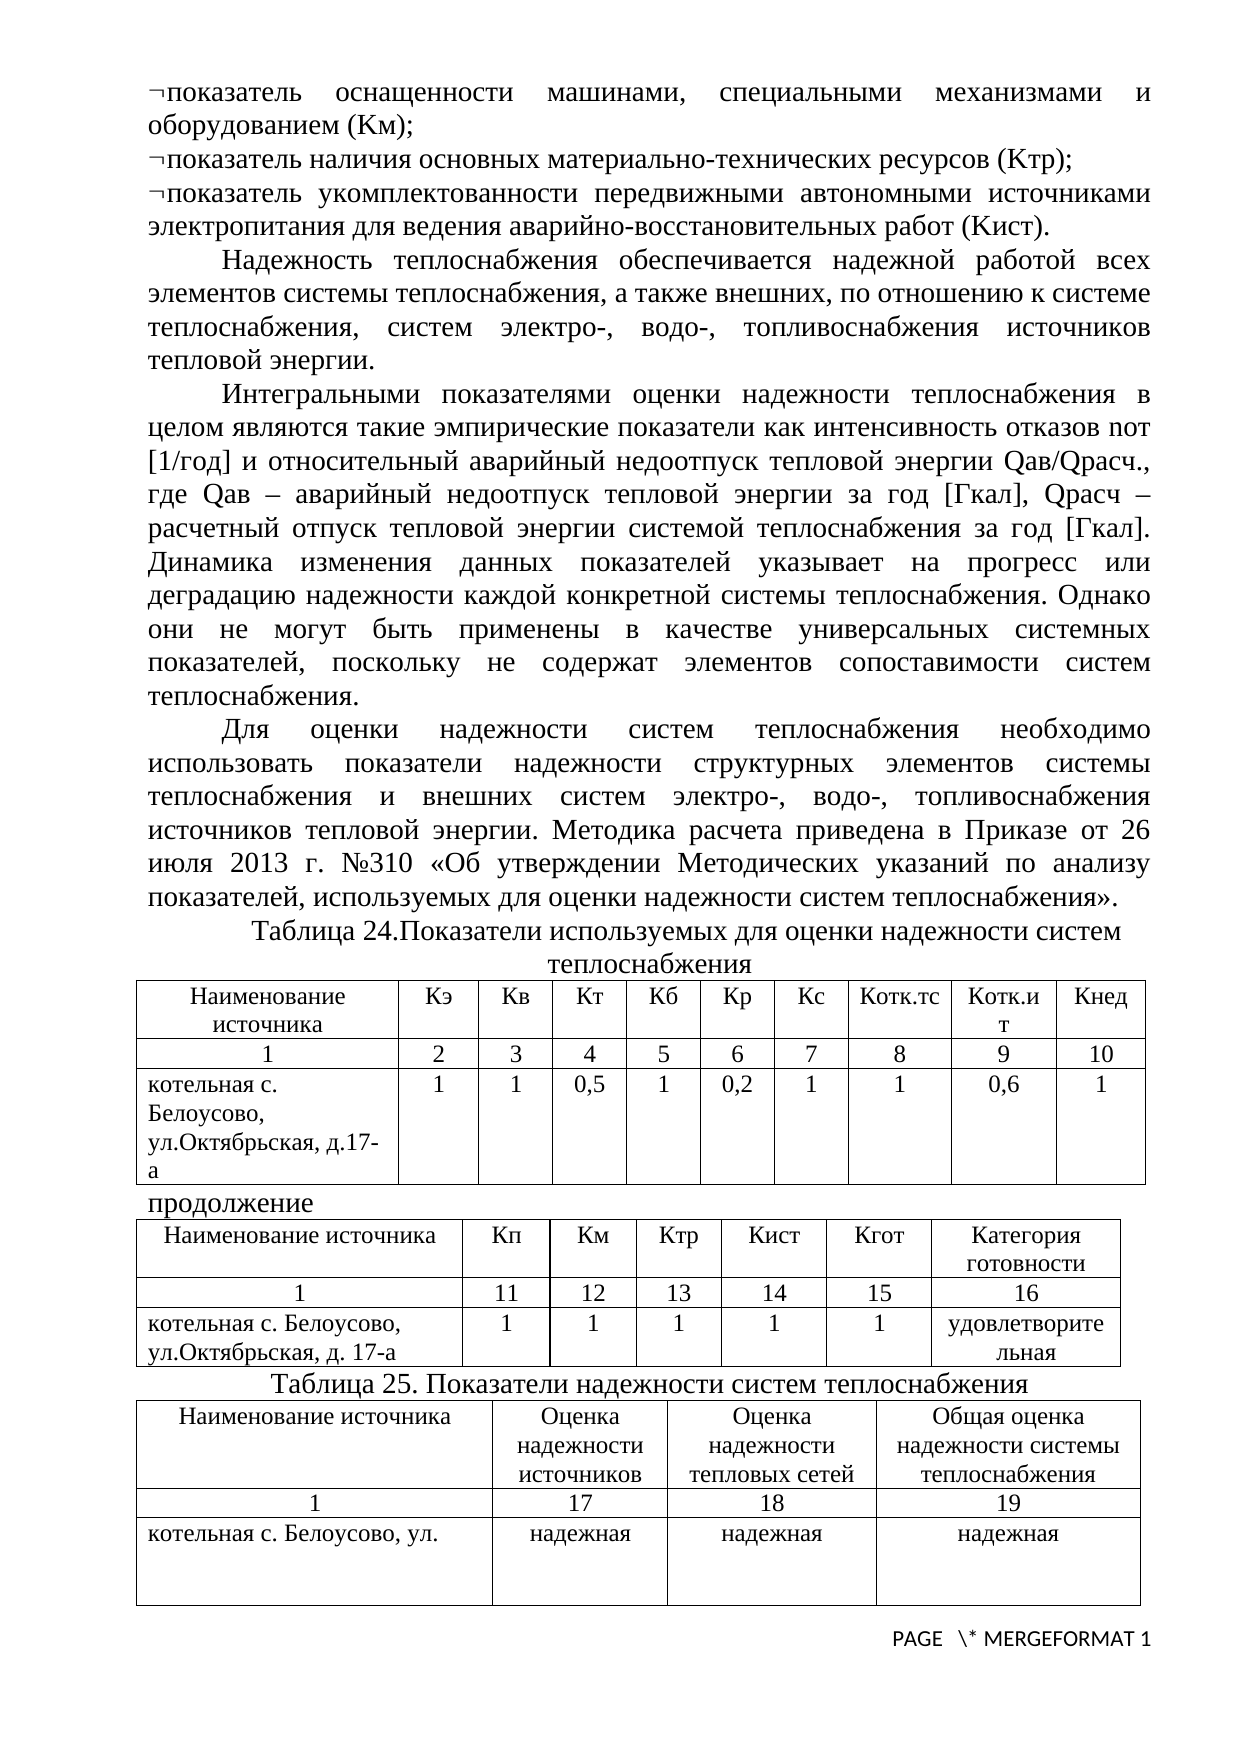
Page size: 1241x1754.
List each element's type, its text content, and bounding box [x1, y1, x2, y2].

table_header Общая оценка надежности системы теплоснабжения [877, 1401, 1140, 1487]
table_header Котк.ит [952, 981, 1056, 1038]
table_cell 4 [553, 1039, 626, 1068]
table_header Км [551, 1220, 636, 1277]
table_cell 1 [637, 1308, 721, 1366]
table_cell 1 [1057, 1069, 1145, 1184]
table_cell 1 [722, 1308, 826, 1366]
text показатель укомплектованности передвижными автономными источниками электропитания для ведения аварийно-восстановительных работ (Kист). [148, 175, 1152, 242]
text Надежность теплоснабжения обеспечивается надежной работой всех элементов системы теплоснабжения, а также внешних, по отношению к системе теплоснабжения, систем электро-, водо-, топливоснабжения источников тепловой энергии. [148, 242, 1152, 376]
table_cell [137, 1518, 492, 1604]
text показатель наличия основных материально-технических ресурсов (Kтр); [148, 141, 1152, 175]
table_header Кнед [1057, 981, 1145, 1038]
table_header Кп [463, 1220, 549, 1277]
table_cell надежная [493, 1518, 667, 1604]
table_header Котк.тс [849, 981, 951, 1038]
table_cell 1 [137, 1278, 462, 1307]
table_header Кс [775, 981, 848, 1038]
text Интегральными показателями оценки надежности теплоснабжения в целом являются такие эмпирические показатели как интенсивность отказов nот [1/год] и относительный аварийный недоотпуск тепловой энергии Qав/Qрасч., где Qав – аварийный недоотпуск тепловой энергии за год [Гкал], Qрасч – расчетный отпуск тепловой энергии системой теплоснабжения за год [Гкал]. Динамика изменения данных показателей указывает на прогресс или деградацию надежности каждой конкретной системы теплоснабжения. Однако они не могут быть применены в качестве универсальных системных показателей, поскольку не содержат элементов сопоставимости систем теплоснабжения. [148, 376, 1152, 711]
table_header Категория готовности [932, 1220, 1120, 1277]
table_header Кв [479, 981, 552, 1038]
table_cell 3 [479, 1039, 552, 1068]
table_cell 12 [551, 1278, 636, 1307]
table_header Кр [701, 981, 774, 1038]
table_cell 1 [775, 1069, 848, 1184]
table_cell 1 [849, 1069, 951, 1184]
text Таблица 25. Показатели надежности систем теплоснабжения [148, 1367, 1152, 1400]
table_header Кгот [827, 1220, 931, 1277]
table_cell 0,2 [701, 1069, 774, 1184]
text Таблица 24.Показатели используемых для оценки надежности систем теплоснабжения [148, 913, 1152, 980]
table_header Кб [627, 981, 700, 1038]
table_cell 13 [637, 1278, 721, 1307]
table_cell 10 [1057, 1039, 1145, 1068]
table_cell 1 [627, 1069, 700, 1184]
table_cell 14 [722, 1278, 826, 1307]
table_cell 2 [399, 1039, 478, 1068]
table_cell 1 [137, 1039, 398, 1068]
table_cell 11 [463, 1278, 549, 1307]
table_header Наименование источника [137, 981, 398, 1038]
table_cell 0,6 [952, 1069, 1056, 1184]
table_cell удовлетворительная [932, 1308, 1120, 1366]
table_cell 15 [827, 1278, 931, 1307]
table_cell 0,5 [553, 1069, 626, 1184]
table_cell 18 [668, 1489, 876, 1517]
table_cell 1 [827, 1308, 931, 1366]
text продолжение [148, 1185, 1152, 1219]
table_cell 1 [137, 1489, 492, 1517]
table_header Оценка надежности тепловых сетей [668, 1401, 876, 1487]
table_cell котельная с. Белоусово, ул.Октябрьская, д.17-а [137, 1069, 398, 1184]
table_cell надежная [668, 1518, 876, 1604]
text Для оценки надежности систем теплоснабжения необходимо использовать показатели надежности структурных элементов системы теплоснабжения и внешних систем электро-, водо-, топливоснабжения источников тепловой энергии. Методика расчета приведена в Приказе от 26 июля 2013 г. №310 «Об утверждении Методических указаний по анализу показателей, используемых для оценки надежности систем теплоснабжения». [148, 711, 1152, 913]
table_cell 1 [463, 1308, 549, 1366]
table_cell 8 [849, 1039, 951, 1068]
table_header Оценка надежности источников [493, 1401, 667, 1487]
text показатель оснащенности машинами, специальными механизмами и оборудованием (Kм); [148, 74, 1152, 141]
table_cell 1 [551, 1308, 636, 1366]
table_cell 17 [493, 1489, 667, 1517]
table_cell 7 [775, 1039, 848, 1068]
table_cell котельная с. Белоусово, ул.Октябрьская, д. 17-а [137, 1308, 462, 1366]
table_cell 1 [479, 1069, 552, 1184]
table_header Кт [553, 981, 626, 1038]
table_cell 9 [952, 1039, 1056, 1068]
table_header Кэ [399, 981, 478, 1038]
table_cell 5 [627, 1039, 700, 1068]
table_header Кист [722, 1220, 826, 1277]
table_cell 6 [701, 1039, 774, 1068]
table_header Наименование источника [137, 1220, 462, 1277]
table_cell 19 [877, 1489, 1140, 1517]
table_cell 1 [399, 1069, 478, 1184]
table_header Ктр [637, 1220, 721, 1277]
table_cell 16 [932, 1278, 1120, 1307]
table_header Наименование источника [137, 1401, 492, 1487]
table_cell надежная [877, 1518, 1140, 1604]
